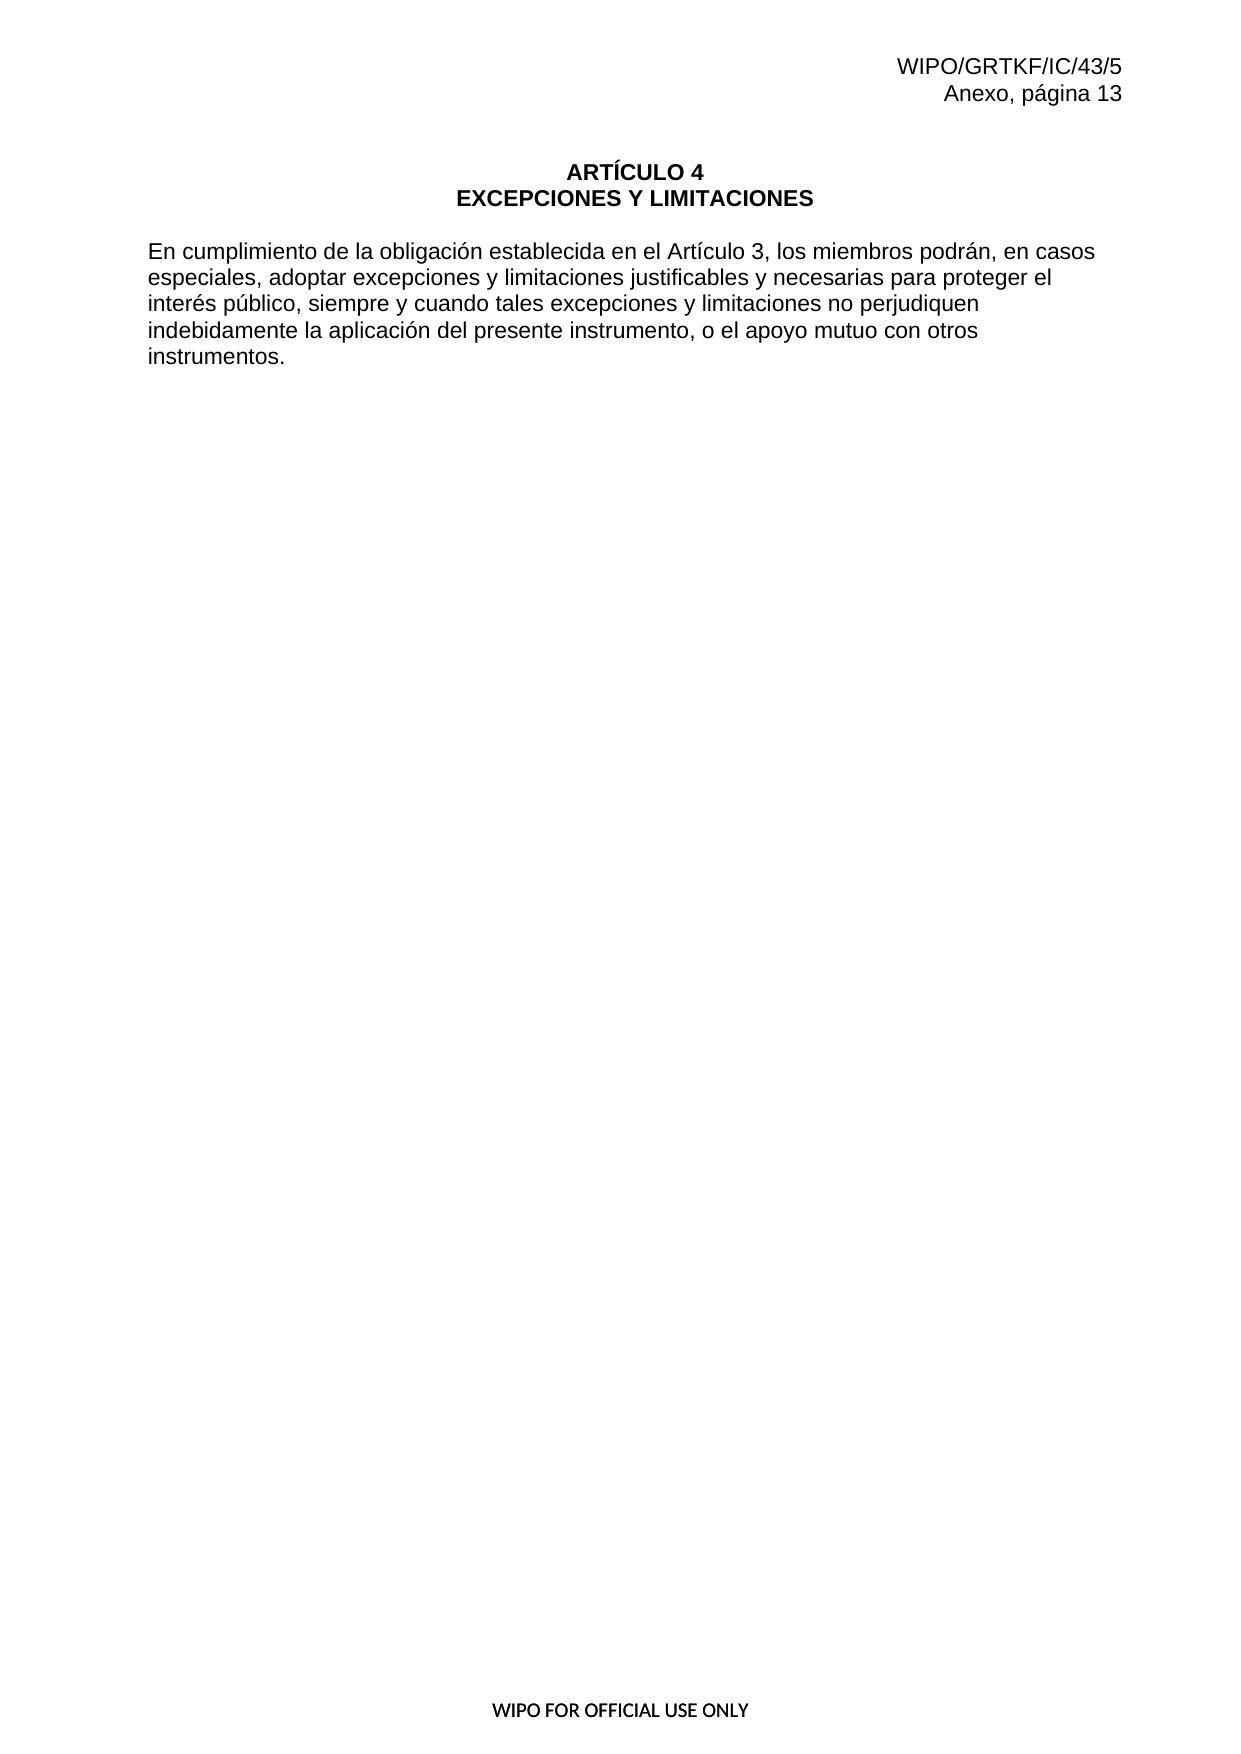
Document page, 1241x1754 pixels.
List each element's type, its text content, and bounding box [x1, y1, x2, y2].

text ARTÍCULO 4 [148, 158, 1122, 185]
text EXCEPCIONES Y LIMITACIONES [148, 185, 1122, 211]
text En cumplimiento de la obligación establecida en el Artículo 3, los miembros podrán, en casos especiales, adoptar excepciones y limitaciones justificables y necesarias para proteger el interés público, siempre y cuando tales excepciones y limitaciones no perjudiquen indebidamente la aplicación del presente instrumento, o el apoyo mutuo con otros instrumentos. [148, 238, 1122, 369]
